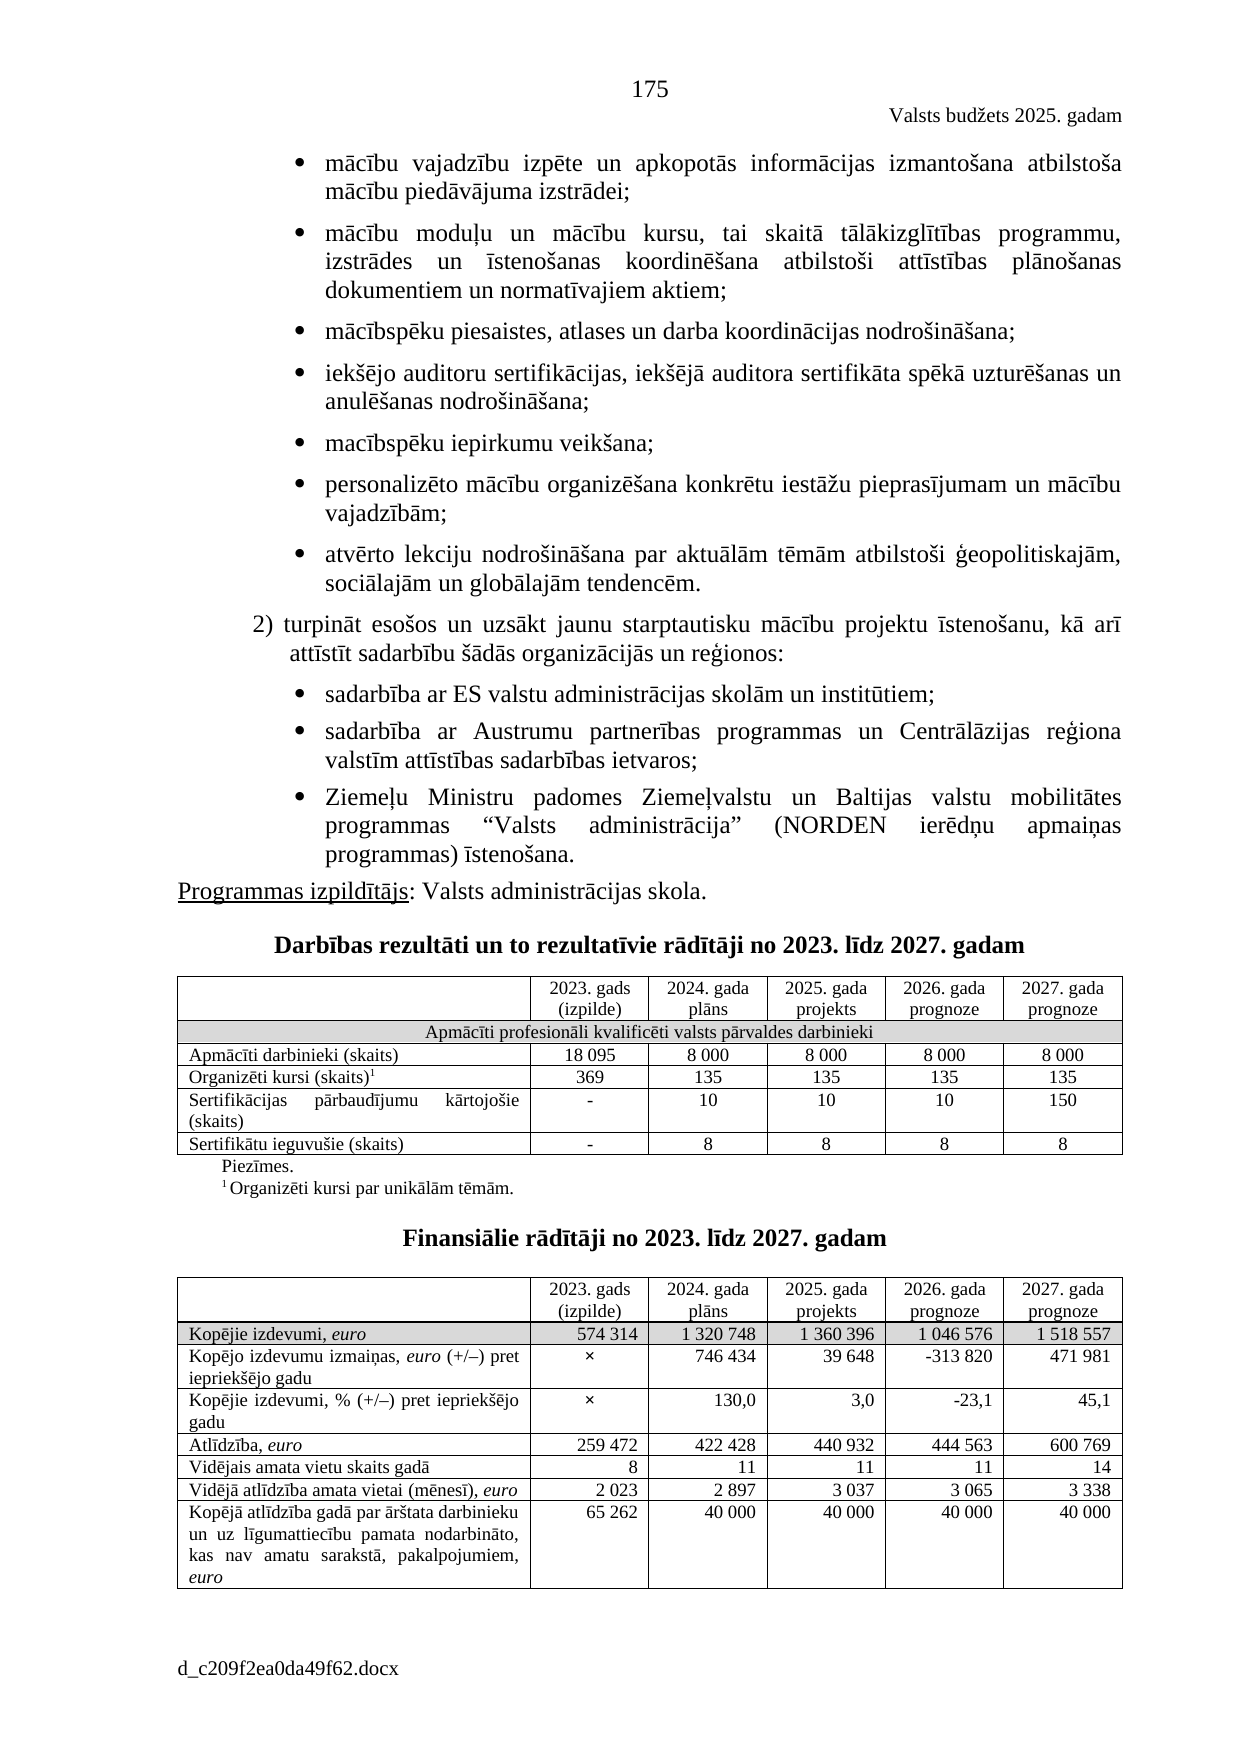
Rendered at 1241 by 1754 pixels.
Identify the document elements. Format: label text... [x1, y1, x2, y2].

table_cell Kopējā atlīdzība gadā par ārštata darbinieku un uz līgumattiecību pamata nodarbināto, kas nav amatu sarakstā, pakalpojumiem, euro [178, 1501, 530, 1587]
table_cell Apmācīti darbinieki (skaits) [178, 1044, 530, 1065]
table_cell 600 769 [1004, 1434, 1122, 1455]
table_cell 369 [531, 1066, 648, 1088]
table_cell 45,1 [1004, 1389, 1122, 1432]
list sadarbība ar Austrumu partnerības programmas un Centrālāzijas reģiona valstīm attīstības sadarbības ietvaros; [295, 716, 1122, 773]
table_cell 10 [649, 1089, 767, 1132]
table_cell - [531, 1089, 648, 1132]
table_cell 8 000 [768, 1044, 885, 1065]
table_cell 471 981 [1004, 1345, 1122, 1388]
table_cell 3,0 [768, 1389, 885, 1432]
list macībspēku iepirkumu veikšana; [295, 428, 1122, 456]
table_cell 3 338 [1004, 1479, 1122, 1500]
table_cell Vidējā atlīdzība amata vietai (mēnesī), euro [178, 1479, 530, 1500]
text Finansiālie rādītāji no 2023. līdz 2027. gadam [327, 1223, 1122, 1252]
table_cell 40 000 [768, 1501, 885, 1587]
table_cell × [531, 1389, 648, 1432]
table_header 2023. gads (izpilde) [531, 1278, 648, 1321]
table_cell Apmācīti profesionāli kvalificēti valsts pārvaldes darbinieki [178, 1021, 1122, 1042]
table_header 2025. gada projekts [768, 1278, 885, 1321]
table_cell 135 [649, 1066, 767, 1088]
table_cell Vidējais amata vietu skaits gadā [178, 1456, 530, 1478]
table_cell 3 065 [886, 1479, 1003, 1500]
table_cell 65 262 [531, 1501, 648, 1587]
table_header 2026. gada prognoze [886, 977, 1003, 1020]
table_cell 1 518 557 [1004, 1323, 1122, 1344]
table_cell 746 434 [649, 1345, 767, 1388]
table_cell Kopējie izdevumi, euro [178, 1323, 530, 1344]
table_cell 11 [649, 1456, 767, 1478]
table_cell 40 000 [649, 1501, 767, 1587]
table_cell 10 [886, 1089, 1003, 1132]
text 1 Organizēti kursi par unikālām tēmām. [177, 1177, 1122, 1198]
table_cell 3 037 [768, 1479, 885, 1500]
table_cell 11 [768, 1456, 885, 1478]
table_cell 8 [1004, 1133, 1122, 1154]
table_cell - [531, 1133, 648, 1154]
text Programmas izpildītājs: Valsts administrācijas skola. [177, 876, 1122, 905]
table_header 2027. gada prognoze [1004, 977, 1122, 1020]
table_cell 2 023 [531, 1479, 648, 1500]
table_cell -313 820 [886, 1345, 1003, 1388]
table_cell 8 [649, 1133, 767, 1154]
table_cell 135 [1004, 1066, 1122, 1088]
table_cell 8 000 [886, 1044, 1003, 1065]
table_cell Organizēti kursi (skaits)1 [178, 1066, 530, 1088]
table_header 2024. gada plāns [649, 977, 767, 1020]
table_cell 40 000 [886, 1501, 1003, 1587]
table_header 2027. gada prognoze [1004, 1278, 1122, 1321]
table_cell 40 000 [1004, 1501, 1122, 1587]
table_cell 1 320 748 [649, 1323, 767, 1344]
table_cell 8 [531, 1456, 648, 1478]
table_header 2026. gada prognoze [886, 1278, 1003, 1321]
text Piezīmes. [177, 1155, 1122, 1177]
table_cell Atlīdzība, euro [178, 1434, 530, 1455]
table_cell -23,1 [886, 1389, 1003, 1432]
table_cell 8 [886, 1133, 1003, 1154]
table_cell 2 897 [649, 1479, 767, 1500]
list sadarbība ar ES valstu administrācijas skolām un institūtiem; [295, 679, 1122, 708]
table_header 2025. gada projekts [768, 977, 885, 1020]
table_cell 39 648 [768, 1345, 885, 1388]
table_cell Sertifikācijas pārbaudījumu kārtojošie (skaits) [178, 1089, 530, 1132]
table_header [178, 977, 530, 1020]
table_cell 444 563 [886, 1434, 1003, 1455]
table_cell Kopējie izdevumi, % (+/–) pret iepriekšējo gadu [178, 1389, 530, 1432]
list personalizēto mācību organizēšana konkrētu iestāžu pieprasījumam un mācību vajadzībām; [295, 469, 1122, 526]
table_cell 10 [768, 1089, 885, 1132]
table_cell 8 000 [1004, 1044, 1122, 1065]
table_cell 14 [1004, 1456, 1122, 1478]
text Darbības rezultāti un to rezultatīvie rādītāji no 2023. līdz 2027. gadam [177, 930, 1122, 959]
list mācībspēku piesaistes, atlases un darba koordinācijas nodrošināšana; [295, 316, 1122, 345]
table_header 2023. gads (izpilde) [531, 977, 648, 1020]
list atvērto lekciju nodrošināšana par aktuālām tēmām atbilstoši ģeopolitiskajām, sociālajām un globālajām tendencēm. [295, 539, 1122, 596]
list Ziemeļu Ministru padomes Ziemeļvalstu un Baltijas valstu mobilitātes programmas “Valsts administrācija” (NORDEN ierēdņu apmaiņas programmas) īstenošana. [295, 782, 1122, 868]
table_cell 1 360 396 [768, 1323, 885, 1344]
table_cell 8 000 [649, 1044, 767, 1065]
table_cell 11 [886, 1456, 1003, 1478]
table_cell 150 [1004, 1089, 1122, 1132]
table_cell 422 428 [649, 1434, 767, 1455]
table_cell 135 [768, 1066, 885, 1088]
text 2) turpināt esošos un uzsākt jaunu starptautisku mācību projektu īstenošanu, kā arī attīstīt sadarbību šādās organizācijās un reģionos: [252, 609, 1122, 666]
table_cell 259 472 [531, 1434, 648, 1455]
table_cell 8 [768, 1133, 885, 1154]
table_cell Kopējo izdevumu izmaiņas, euro (+/–) pret iepriekšējo gadu [178, 1345, 530, 1388]
table_cell Sertifikātu ieguvušie (skaits) [178, 1133, 530, 1154]
table_cell × [531, 1345, 648, 1388]
list iekšējo auditoru sertifikācijas, iekšējā auditora sertifikāta spēkā uzturēšanas un anulēšanas nodrošināšana; [295, 358, 1122, 415]
table_header 2024. gada plāns [649, 1278, 767, 1321]
table_cell 130,0 [649, 1389, 767, 1432]
table_cell 1 046 576 [886, 1323, 1003, 1344]
table_cell 440 932 [768, 1434, 885, 1455]
list mācību vajadzību izpēte un apkopotās informācijas izmantošana atbilstoša mācību piedāvājuma izstrādei; [295, 148, 1122, 205]
table_cell 135 [886, 1066, 1003, 1088]
table_cell 574 314 [531, 1323, 648, 1344]
table_header [178, 1278, 530, 1321]
list mācību moduļu un mācību kursu, tai skaitā tālākizglītības programmu, izstrādes un īstenošanas koordinēšana atbilstoši attīstības plānošanas dokumentiem un normatīvajiem aktiem; [295, 218, 1122, 304]
table_cell 18 095 [531, 1044, 648, 1065]
